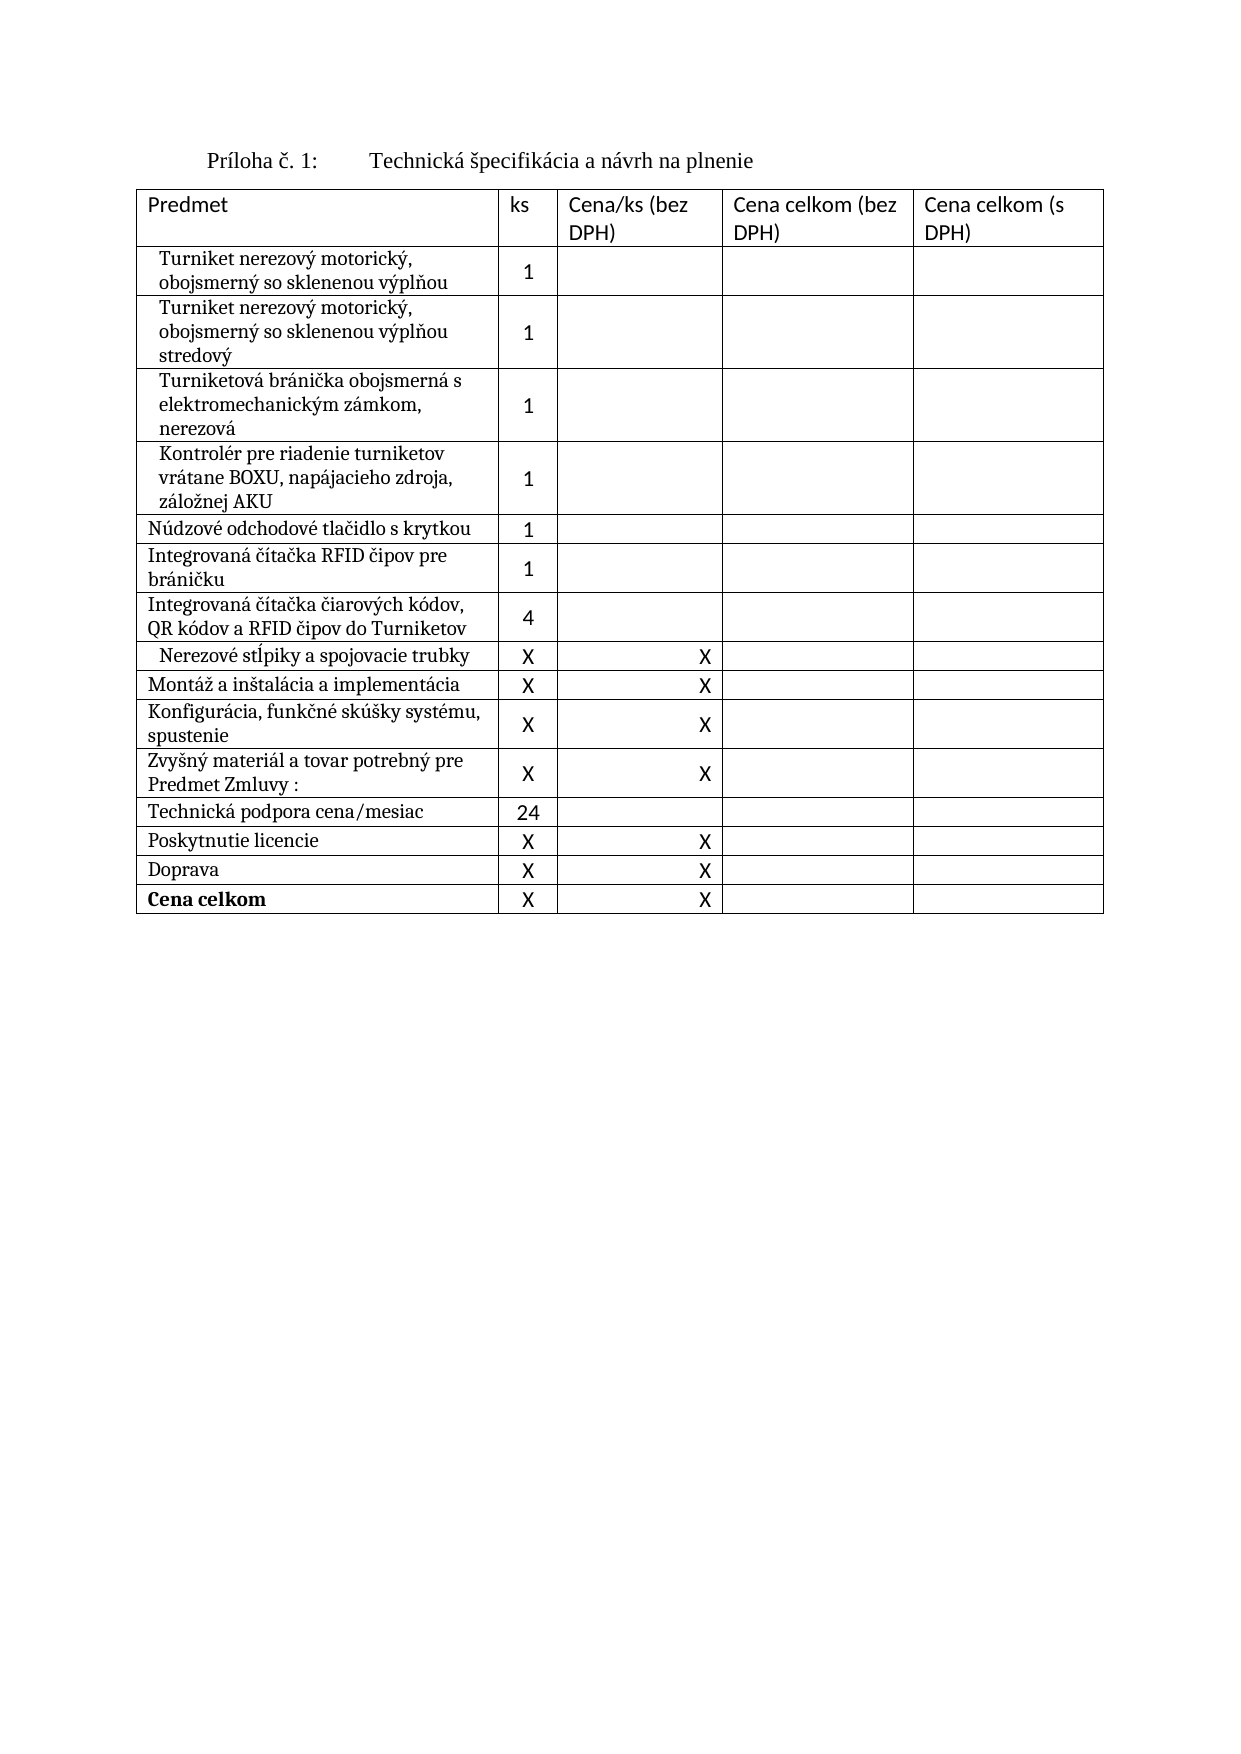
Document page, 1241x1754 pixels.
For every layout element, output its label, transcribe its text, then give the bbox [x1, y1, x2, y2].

table_cell X [558, 827, 722, 855]
table_cell [723, 885, 913, 913]
table_cell [723, 749, 913, 797]
table_cell [914, 856, 1103, 884]
table_cell [558, 544, 722, 592]
table_cell [137, 442, 498, 514]
table_cell X [499, 700, 557, 748]
table_cell [914, 749, 1103, 797]
table_cell Montáž a inštalácia a implementácia [137, 671, 498, 699]
table_cell [723, 247, 913, 295]
table_cell Technická podpora cena/mesiac [137, 798, 498, 826]
table_cell [723, 544, 913, 592]
table_cell Konfigurácia, funkčné skúšky systému, spustenie [137, 700, 498, 748]
table_cell [914, 247, 1103, 295]
table_cell [558, 442, 722, 514]
table_cell Integrovaná čítačka čiarových kódov, QR kódov a RFID čipov do Turniketov [137, 593, 498, 641]
table_cell [723, 671, 913, 699]
table_cell [914, 369, 1103, 441]
table_cell [558, 593, 722, 641]
table_cell Cena celkom [137, 885, 498, 913]
table_cell [558, 247, 722, 295]
table_cell 1 [499, 247, 557, 295]
table_cell [723, 515, 913, 543]
table_cell X [499, 827, 557, 855]
table_cell X [499, 749, 557, 797]
table_cell Poskytnutie licencie [137, 827, 498, 855]
table_header Cena celkom (s DPH) [914, 190, 1103, 246]
table_cell [723, 798, 913, 826]
table_cell X [499, 856, 557, 884]
table_cell [137, 369, 498, 441]
table_cell 1 [499, 442, 557, 514]
table_cell [914, 798, 1103, 826]
table_cell Integrovaná čítačka RFID čipov pre bráničku [137, 544, 498, 592]
table_cell X [499, 671, 557, 699]
table_cell [914, 642, 1103, 670]
table_cell [723, 827, 913, 855]
table_cell [723, 442, 913, 514]
table_header Cena celkom (bez DPH) [723, 190, 913, 246]
table_cell [137, 296, 498, 368]
table_cell [558, 798, 722, 826]
table_cell [914, 544, 1103, 592]
table_cell [137, 247, 498, 295]
table_cell 24 [499, 798, 557, 826]
table_cell [914, 593, 1103, 641]
table_cell 4 [499, 593, 557, 641]
table_cell [914, 700, 1103, 748]
table_cell [723, 296, 913, 368]
table_cell X [558, 885, 722, 913]
table_cell [723, 856, 913, 884]
table_cell [558, 296, 722, 368]
table_cell 1 [499, 515, 557, 543]
table_cell 1 [499, 296, 557, 368]
table_cell [914, 671, 1103, 699]
table_cell Doprava [137, 856, 498, 884]
table_cell 1 [499, 369, 557, 441]
table_cell Zvyšný materiál a tovar potrebný pre Predmet Zmluvy : [137, 749, 498, 797]
table_header Predmet [137, 190, 498, 246]
table_cell [137, 642, 498, 670]
table_cell [558, 515, 722, 543]
table_cell X [558, 749, 722, 797]
table_header Cena/ks (bez DPH) [558, 190, 722, 246]
table_header ks [499, 190, 557, 246]
table_cell [914, 296, 1103, 368]
table_cell [914, 827, 1103, 855]
table_cell X [558, 700, 722, 748]
table_cell [723, 593, 913, 641]
table_cell [723, 369, 913, 441]
table_cell [723, 700, 913, 748]
table_cell X [499, 642, 557, 670]
table_cell X [558, 671, 722, 699]
table_cell X [558, 642, 722, 670]
table_cell X [499, 885, 557, 913]
table_cell X [558, 856, 722, 884]
table_cell 1 [499, 544, 557, 592]
table_cell [558, 369, 722, 441]
table_cell [914, 515, 1103, 543]
table_cell Núdzové odchodové tlačidlo s krytkou [137, 515, 498, 543]
table_cell [914, 442, 1103, 514]
table_cell [914, 885, 1103, 913]
text Príloha č. 1: Technická špecifikácia a návrh na plnenie [207, 148, 1093, 174]
table_cell [723, 642, 913, 670]
